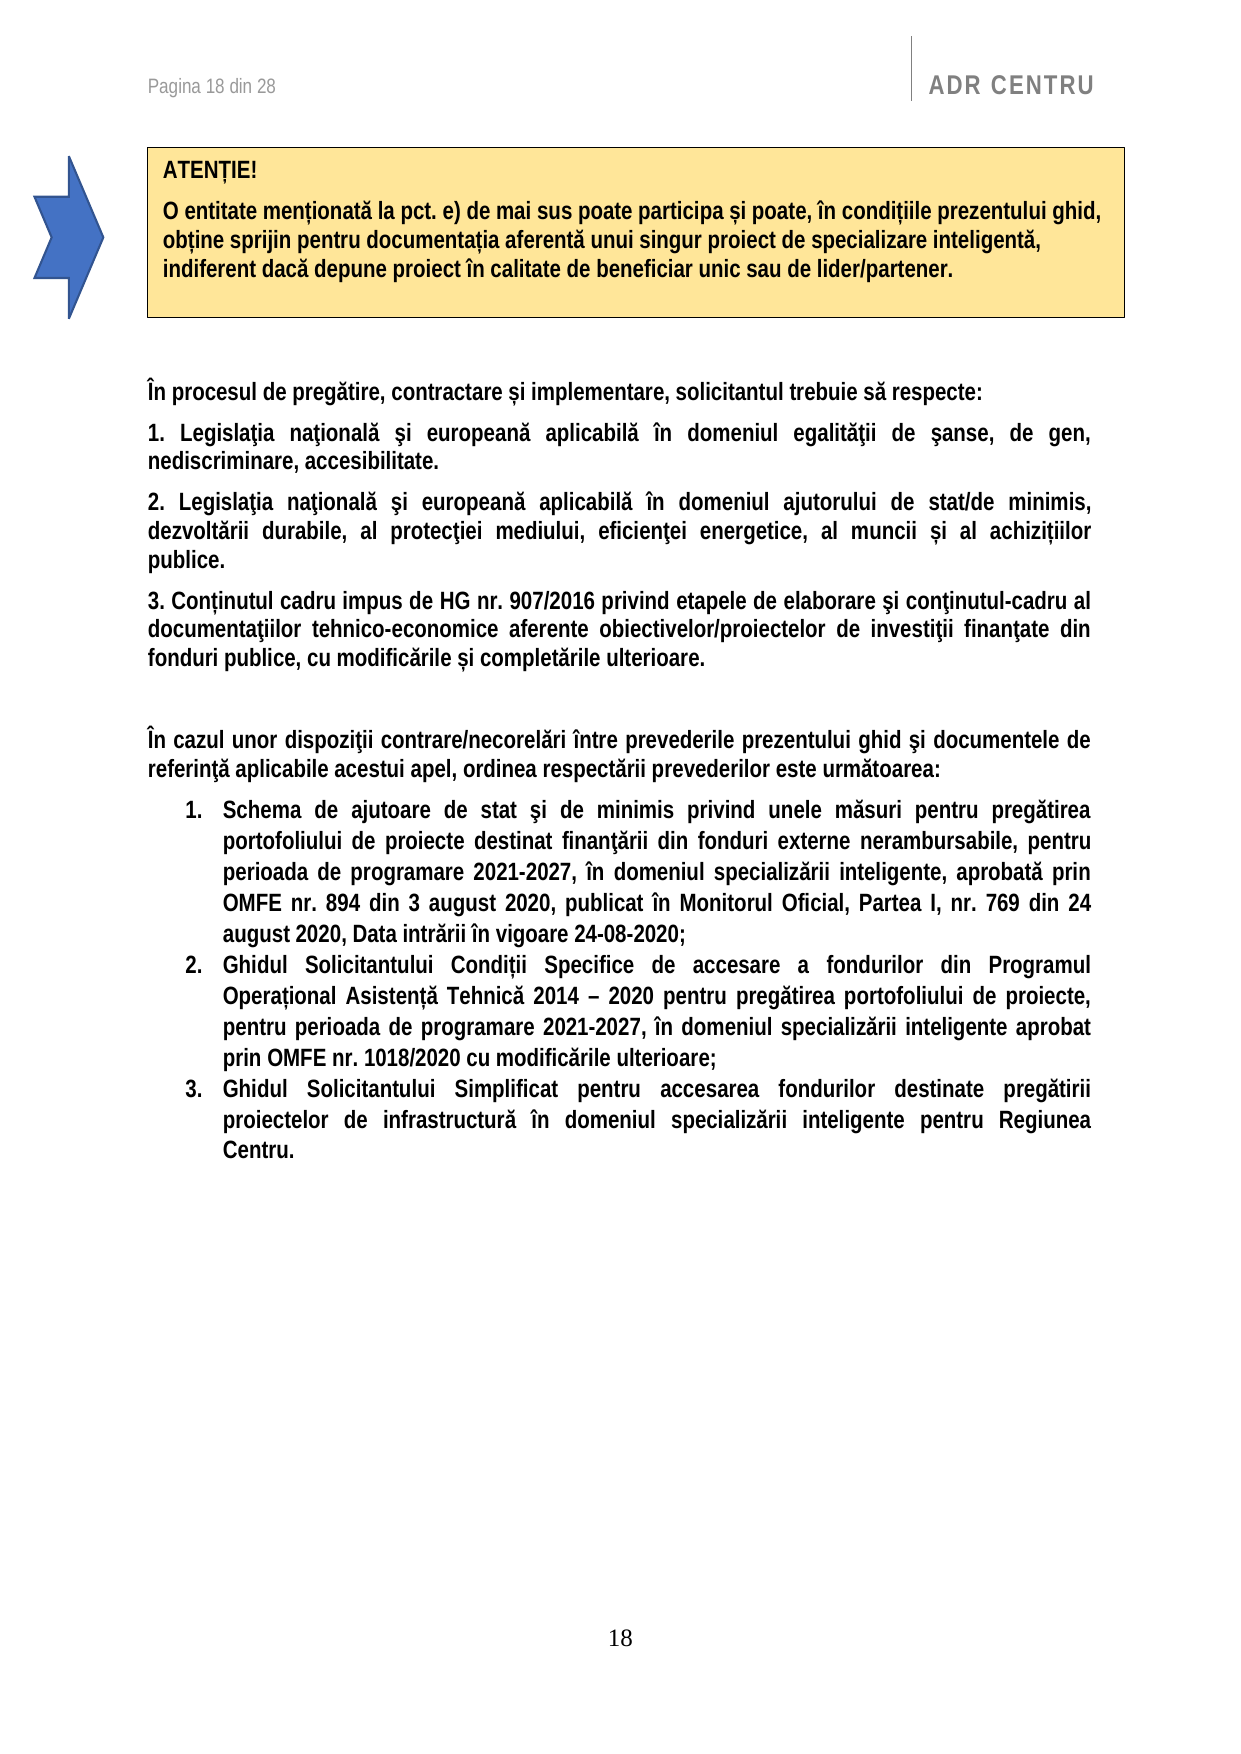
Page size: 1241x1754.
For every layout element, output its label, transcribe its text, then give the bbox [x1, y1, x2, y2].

list Ghidul Solicitantului Condiții Specifice de accesare a fondurilor din Programul Operațional Asistență Tehnică 2014 – 2020 pentru pregătirea portofoliului de proiecte, pentru perioada de programare 2021-2027, în domeniul specializării inteligente aprobat prin OMFE nr. 1018/2020 cu modificările ulterioare; [185, 950, 1092, 1071]
text 1. Legislaţia naţională şi europeană aplicabilă în domeniul egalităţii de şanse, de gen, nediscriminare, accesibilitate. [148, 418, 1092, 475]
list Schema de ajutoare de stat şi de minimis privind unele măsuri pentru pregătirea portofoliului de proiecte destinat finanţării din fonduri externe nerambursabile, pentru perioada de programare 2021-2027, în domeniul specializării inteligente, aprobată prin OMFE nr. 894 din 3 august 2020, publicat în Monitorul Oficial, Partea I, nr. 769 din 24 august 2020, Data intrării în vigoare 24-08-2020; [185, 795, 1092, 948]
text În procesul de pregătire, contractare și implementare, solicitantul trebuie să respecte: [148, 376, 1092, 405]
list Ghidul Solicitantului Simplificat pentru accesarea fondurilor destinate pregătirii proiectelor de infrastructură în domeniul specializării inteligente pentru Regiunea Centru. [185, 1074, 1092, 1164]
text În cazul unor dispoziţii contrare/necorelări între prevederile prezentului ghid şi documentele de referinţă aplicabile acestui apel, ordinea respectării prevederilor este următoarea: [148, 725, 1092, 783]
text 2. Legislaţia naţională şi europeană aplicabilă în domeniul ajutorului de stat/de minimis, dezvoltării durabile, al protecţiei mediului, eficienţei energetice, al muncii și al achizițiilor publice. [148, 487, 1092, 573]
text 3. Conținutul cadru impus de HG nr. 907/2016 privind etapele de elaborare şi conţinutul-cadru al documentaţiilor tehnico-economice aferente obiectivelor/proiectelor de investiţii finanţate din fonduri publice, cu modificările și completările ulterioare. [148, 586, 1092, 672]
